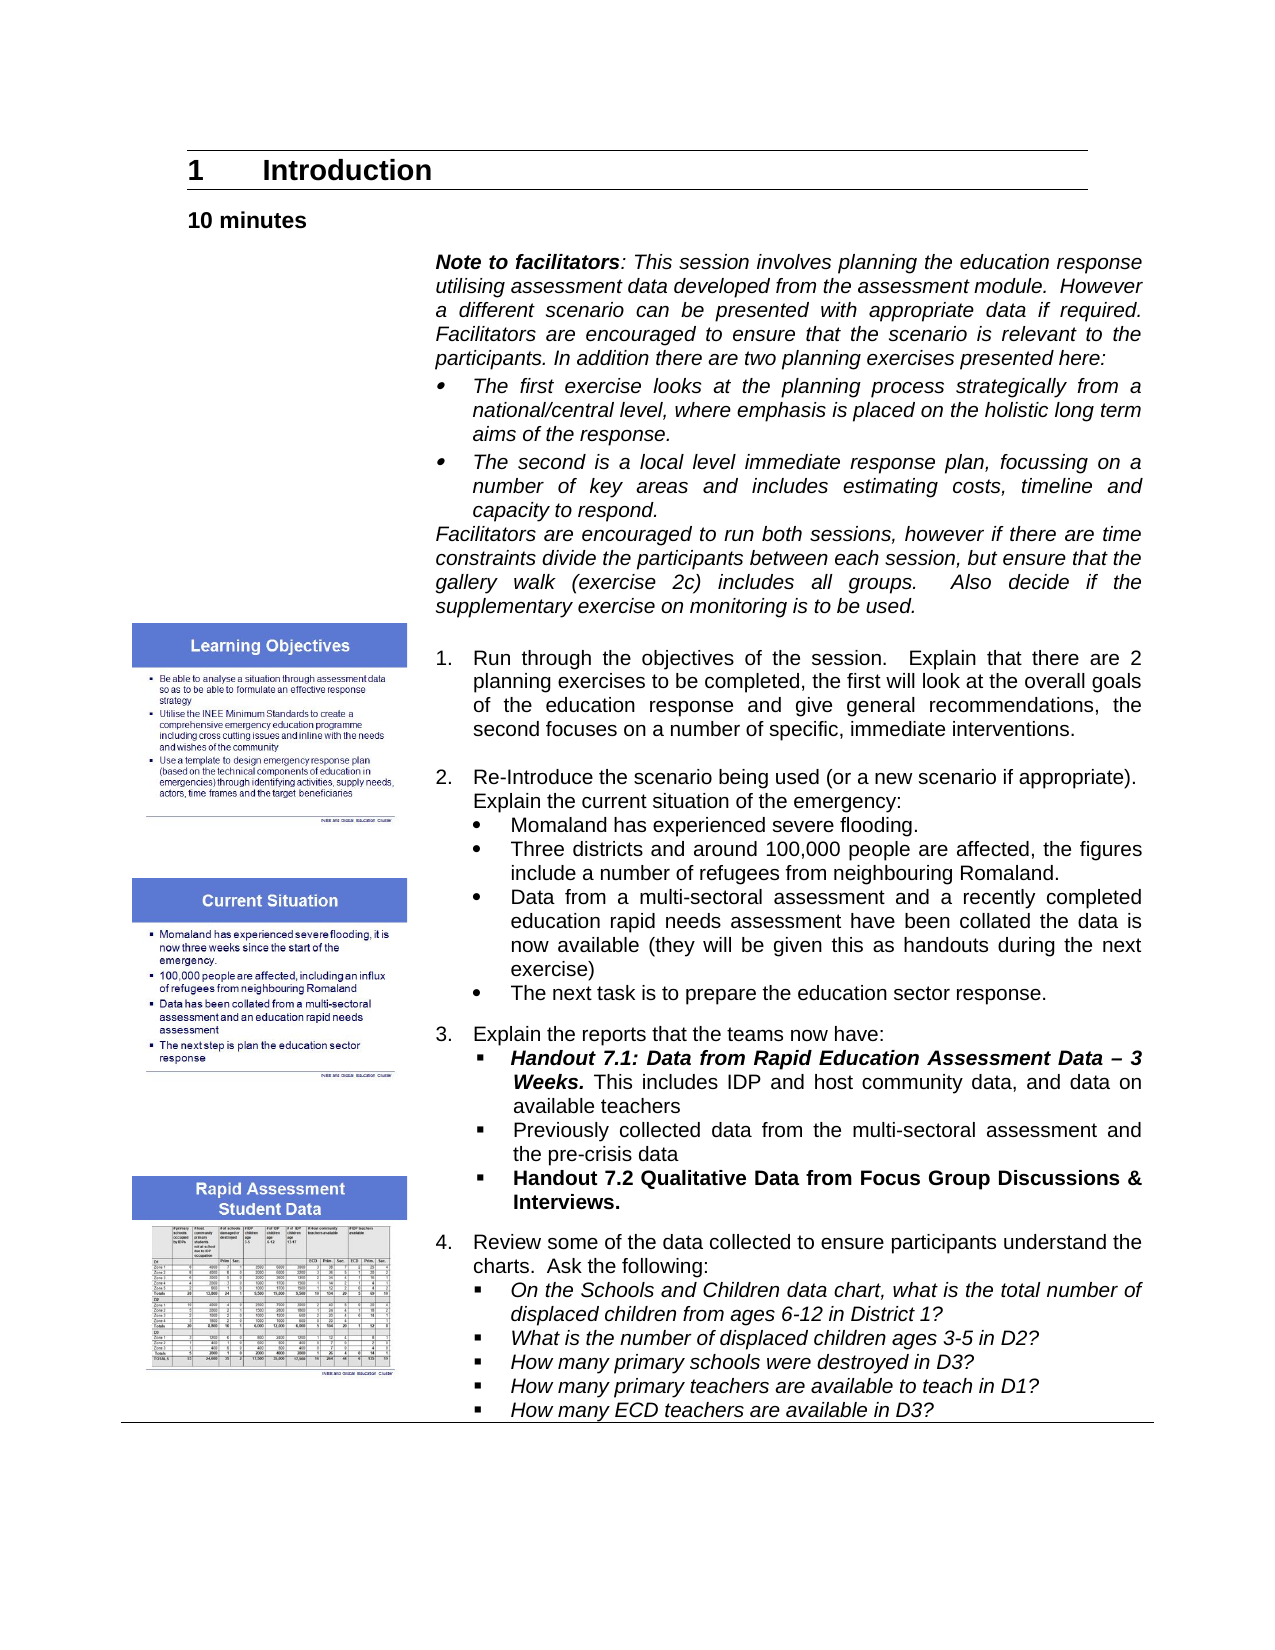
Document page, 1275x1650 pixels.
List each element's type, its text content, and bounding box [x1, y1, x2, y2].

text 10 minutes [187, 207, 1088, 234]
table_header Note to facilitators: This session involves planning the education response utilising assessment data developed from the assessment module. However a different scenario can be presented with appropriate data if required. Facilitators are encouraged to ensure that the scenario is relevant to the participants. In addition there are two planning exercises presented here: The first exercise looks at the planning process strategically from a national/central level, where emphasis is placed on the holistic long term aims of the response. The second is a local level immediate response plan, focussing on a number of key areas and includes estimating costs, timeline and capacity to respond. Facilitators are encouraged to run both sessions, however if there are time constraints divide the participants between each session, but ensure that the gallery walk (exercise 2c) includes all groups. Also decide if the supplementary exercise on monitoring is to be used. Run through the objectives of the session. Explain that there are 2 planning exercises to be completed, the first will look at the overall goals of the education response and give general recommendations, the second focuses on a number of specific, immediate interventions. Re-Introduce the scenario being used (or a new scenario if appropriate). Explain the current situation of the emergency: Momaland has experienced severe flooding. Three districts and around 100,000 people are affected, the figures include a number of refugees from neighbouring Romaland. Data from a multi-sectoral assessment and a recently completed education rapid needs assessment have been collated the data is now available (they will be given this as handouts during the next exercise) The next task is to prepare the education sector response. Explain the reports that the teams now have: Handout 7.1: Data from Rapid Education Assessment Data – 3 Weeks. This includes IDP and host community data, and data on available teachers Previously collected data from the multi-sectoral assessment and the pre-crisis data Handout 7.2 Qualitative Data from Focus Group Discussions & Interviews. Review some of the data collected to ensure participants understand the charts. Ask the following: On the Schools and Children data chart, what is the total number of displaced children from ages 6-12 in District 1? What is the number of displaced children ages 3-5 in D2? How many primary schools were destroyed in D3? How many primary teachers are available to teach in D1? How many ECD teachers are available in D3? [424, 250, 1154, 1422]
table_header [121, 250, 424, 1422]
picture [132, 1176, 408, 1383]
text 1 Introduction [187, 151, 1088, 189]
picture [132, 623, 408, 830]
picture [132, 878, 408, 1085]
